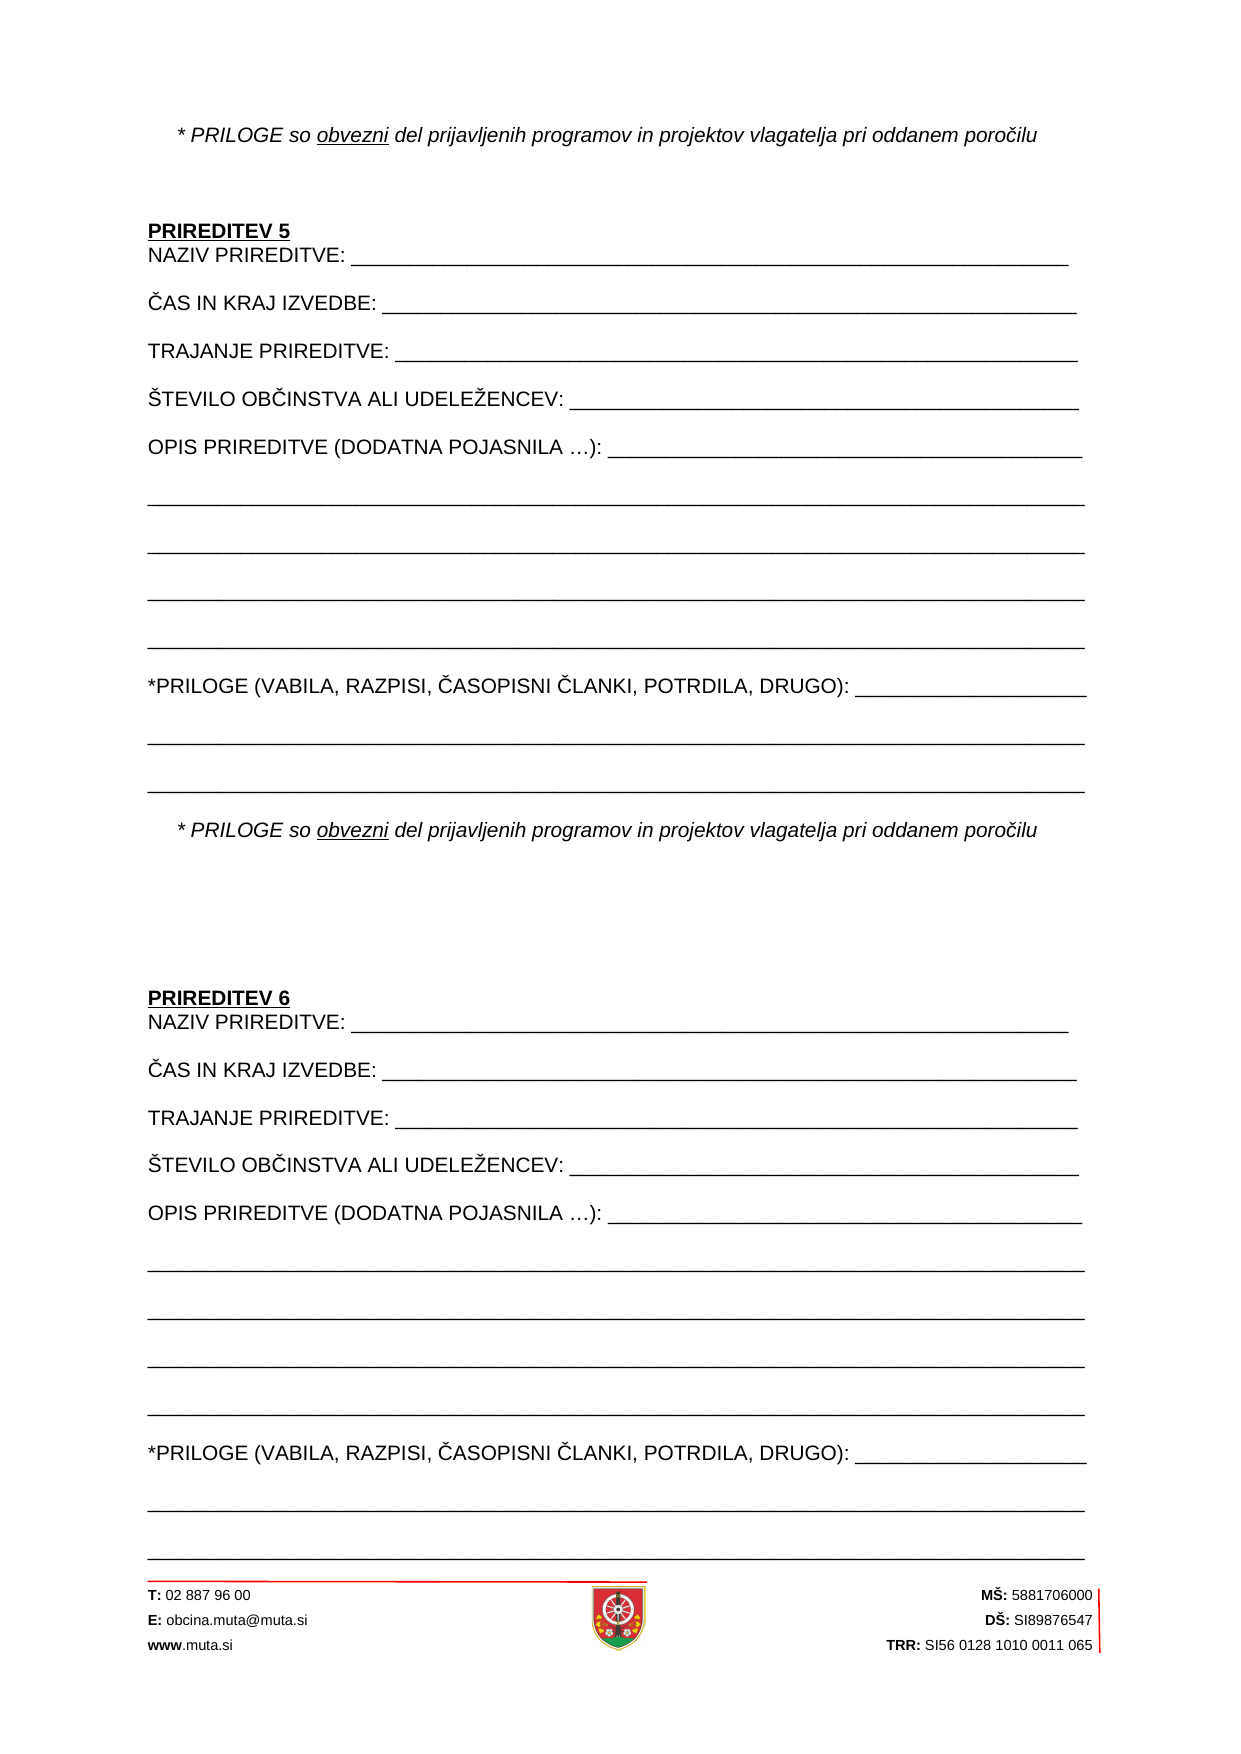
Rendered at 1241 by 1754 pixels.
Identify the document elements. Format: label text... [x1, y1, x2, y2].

picture [591, 1586, 646, 1651]
text _________________________________________________________________________________ [148, 1489, 1092, 1513]
text ŠTEVILO OBČINSTVA ALI UDELEŽENCEV: ____________________________________________ [148, 1153, 1092, 1177]
text *PRILOGE (VABILA, RAZPISI, ČASOPISNI ČLANKI, POTRDILA, DRUGO): ____________________ [148, 674, 1092, 698]
text ČAS IN KRAJ IZVEDBE: ____________________________________________________________ [148, 1057, 1092, 1081]
text _________________________________________________________________________________ [148, 1345, 1092, 1369]
text ČAS IN KRAJ IZVEDBE: ____________________________________________________________ [148, 291, 1092, 315]
text *PRILOGE (VABILA, RAZPISI, ČASOPISNI ČLANKI, POTRDILA, DRUGO): ____________________ [148, 1441, 1092, 1465]
text _________________________________________________________________________________ [148, 626, 1092, 650]
text _________________________________________________________________________________ [148, 482, 1092, 506]
text * PRILOGE so obvezni del prijavljenih programov in projektov vlagatelja pri oddanem poročilu [148, 818, 1092, 842]
text NAZIV PRIREDITVE: ______________________________________________________________ [148, 243, 1092, 267]
text _________________________________________________________________________________ [148, 1537, 1092, 1561]
text OPIS PRIREDITVE (DODATNA POJASNILA …): _________________________________________ [148, 1201, 1092, 1225]
text _________________________________________________________________________________ [148, 722, 1092, 746]
text PRIREDITEV 5 [148, 219, 1092, 243]
text _________________________________________________________________________________ [148, 578, 1092, 602]
text _________________________________________________________________________________ [148, 1249, 1092, 1273]
text _________________________________________________________________________________ [148, 1297, 1092, 1321]
text ŠTEVILO OBČINSTVA ALI UDELEŽENCEV: ____________________________________________ [148, 387, 1092, 411]
text OPIS PRIREDITVE (DODATNA POJASNILA …): _________________________________________ [148, 434, 1092, 458]
text * PRILOGE so obvezni del prijavljenih programov in projektov vlagatelja pri oddanem poročilu [148, 123, 1092, 147]
text NAZIV PRIREDITVE: ______________________________________________________________ [148, 1009, 1092, 1033]
text TRAJANJE PRIREDITVE: ___________________________________________________________ [148, 1105, 1092, 1129]
text _________________________________________________________________________________ [148, 530, 1092, 554]
text _________________________________________________________________________________ [148, 770, 1092, 794]
text _________________________________________________________________________________ [148, 1393, 1092, 1417]
text PRIREDITEV 6 [148, 986, 1092, 1009]
text TRAJANJE PRIREDITVE: ___________________________________________________________ [148, 339, 1092, 363]
